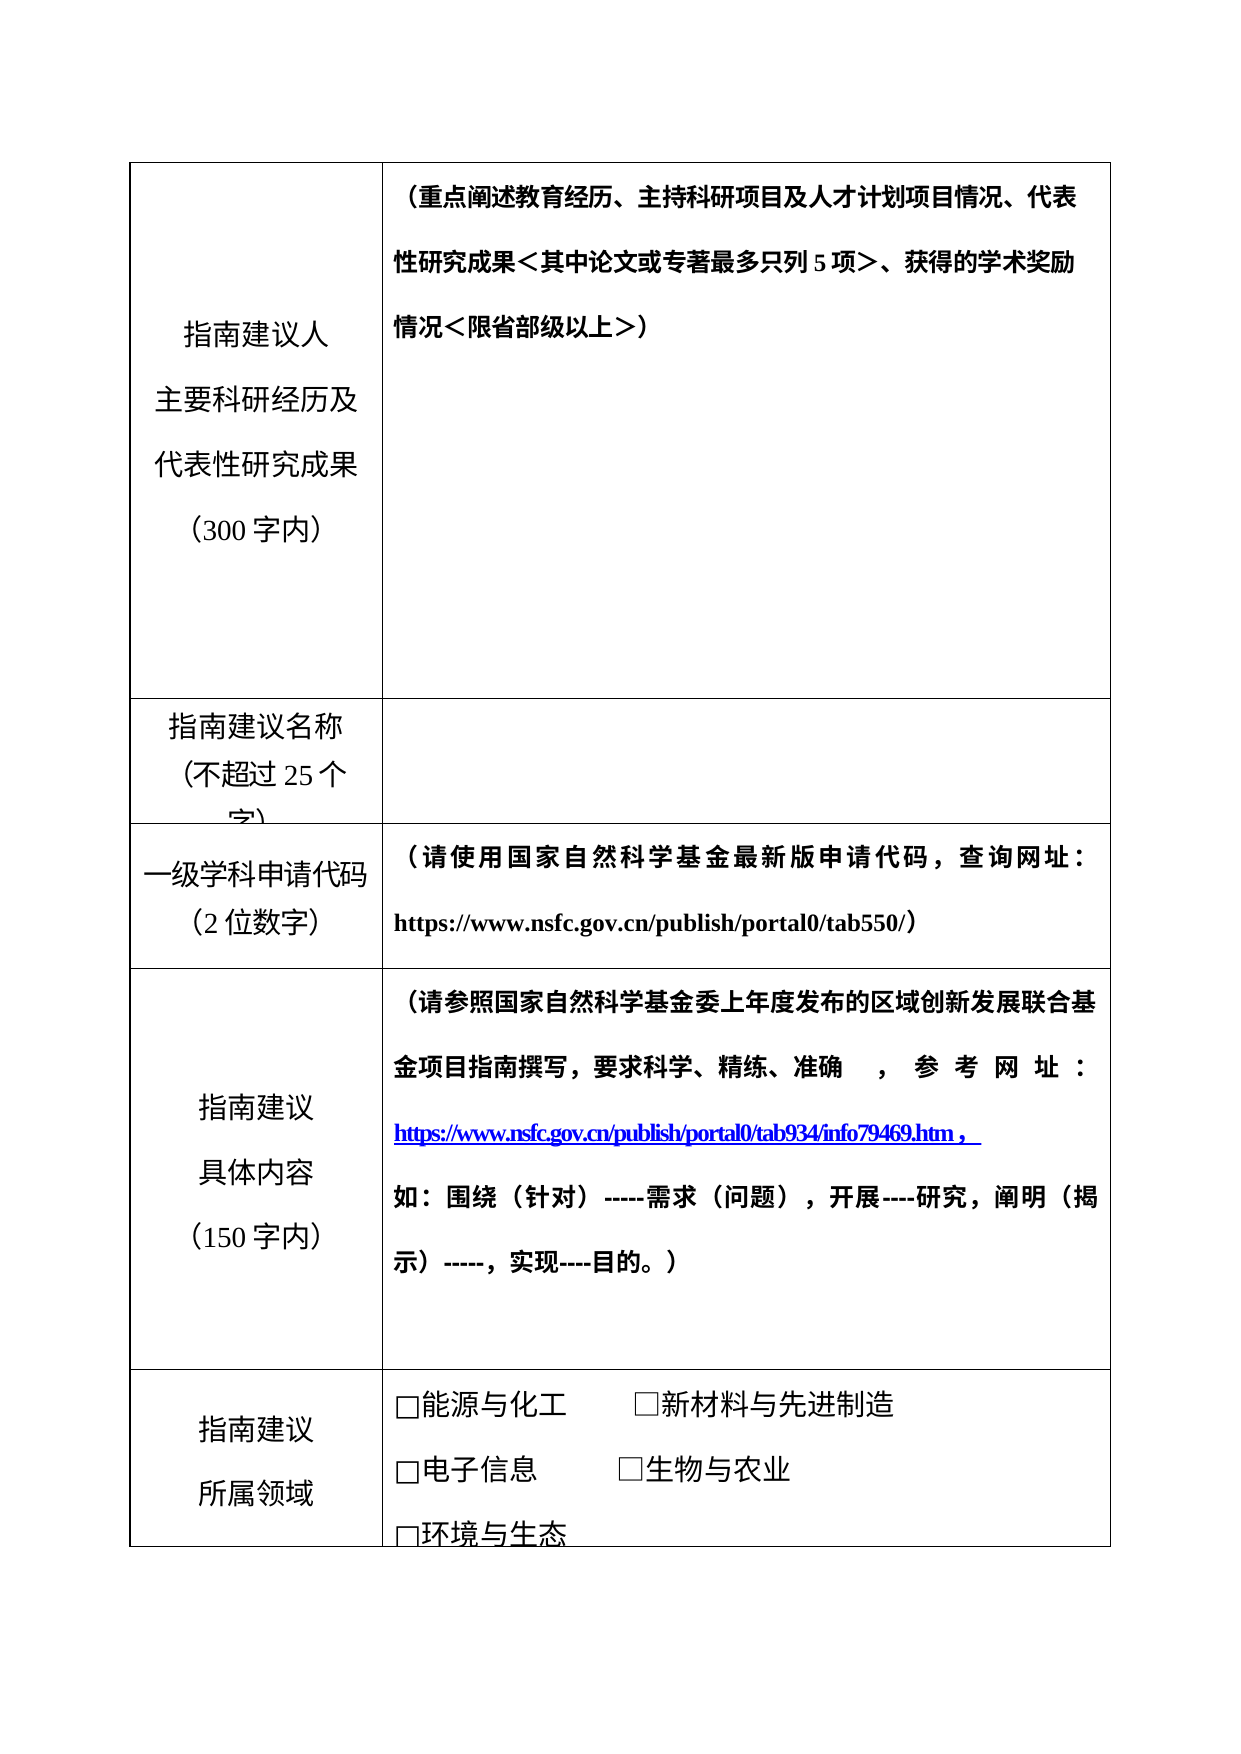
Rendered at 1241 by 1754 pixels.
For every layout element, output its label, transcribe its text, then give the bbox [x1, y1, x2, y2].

table_cell 一级学科申请代码（2位数字） [131, 824, 382, 967]
table_cell （请参照国家自然科学基金委上年度发布的区域创新发展联合基金项目指南撰写，要求科学、精练、准确 ，参考网址：https://www.nsfc.gov.cn/publish/portal0/tab934/info79469.htm， 如：围绕（针对）-----需求（问题），开展----研究，阐明（揭示）-----，实现----目的。） [383, 969, 1110, 1369]
table_cell [383, 699, 1110, 822]
table_cell 指南建议 所属领域 [131, 1370, 382, 1546]
table_cell 指南建议人 主要科研经历及代表性研究成果 （300字内） [131, 163, 382, 698]
table_cell （请使用国家自然科学基金最新版申请代码，查询网址：https://www.nsfc.gov.cn/publish/portal0/tab550/） [383, 824, 1110, 967]
table_cell 指南建议 具体内容 （150字内） [131, 969, 382, 1369]
table_cell （重点阐述教育经历、主持科研项目及人才计划项目情况、代表性研究成果＜其中论文或专著最多只列5项＞、获得的学术奖励情况＜限省部级以上＞） [383, 163, 1110, 698]
table_cell 指南建议名称 （不超过25个字） [131, 699, 382, 822]
table_cell □能源与化工 □新材料与先进制造 □电子信息 □生物与农业 □环境与生态 [383, 1370, 1110, 1546]
